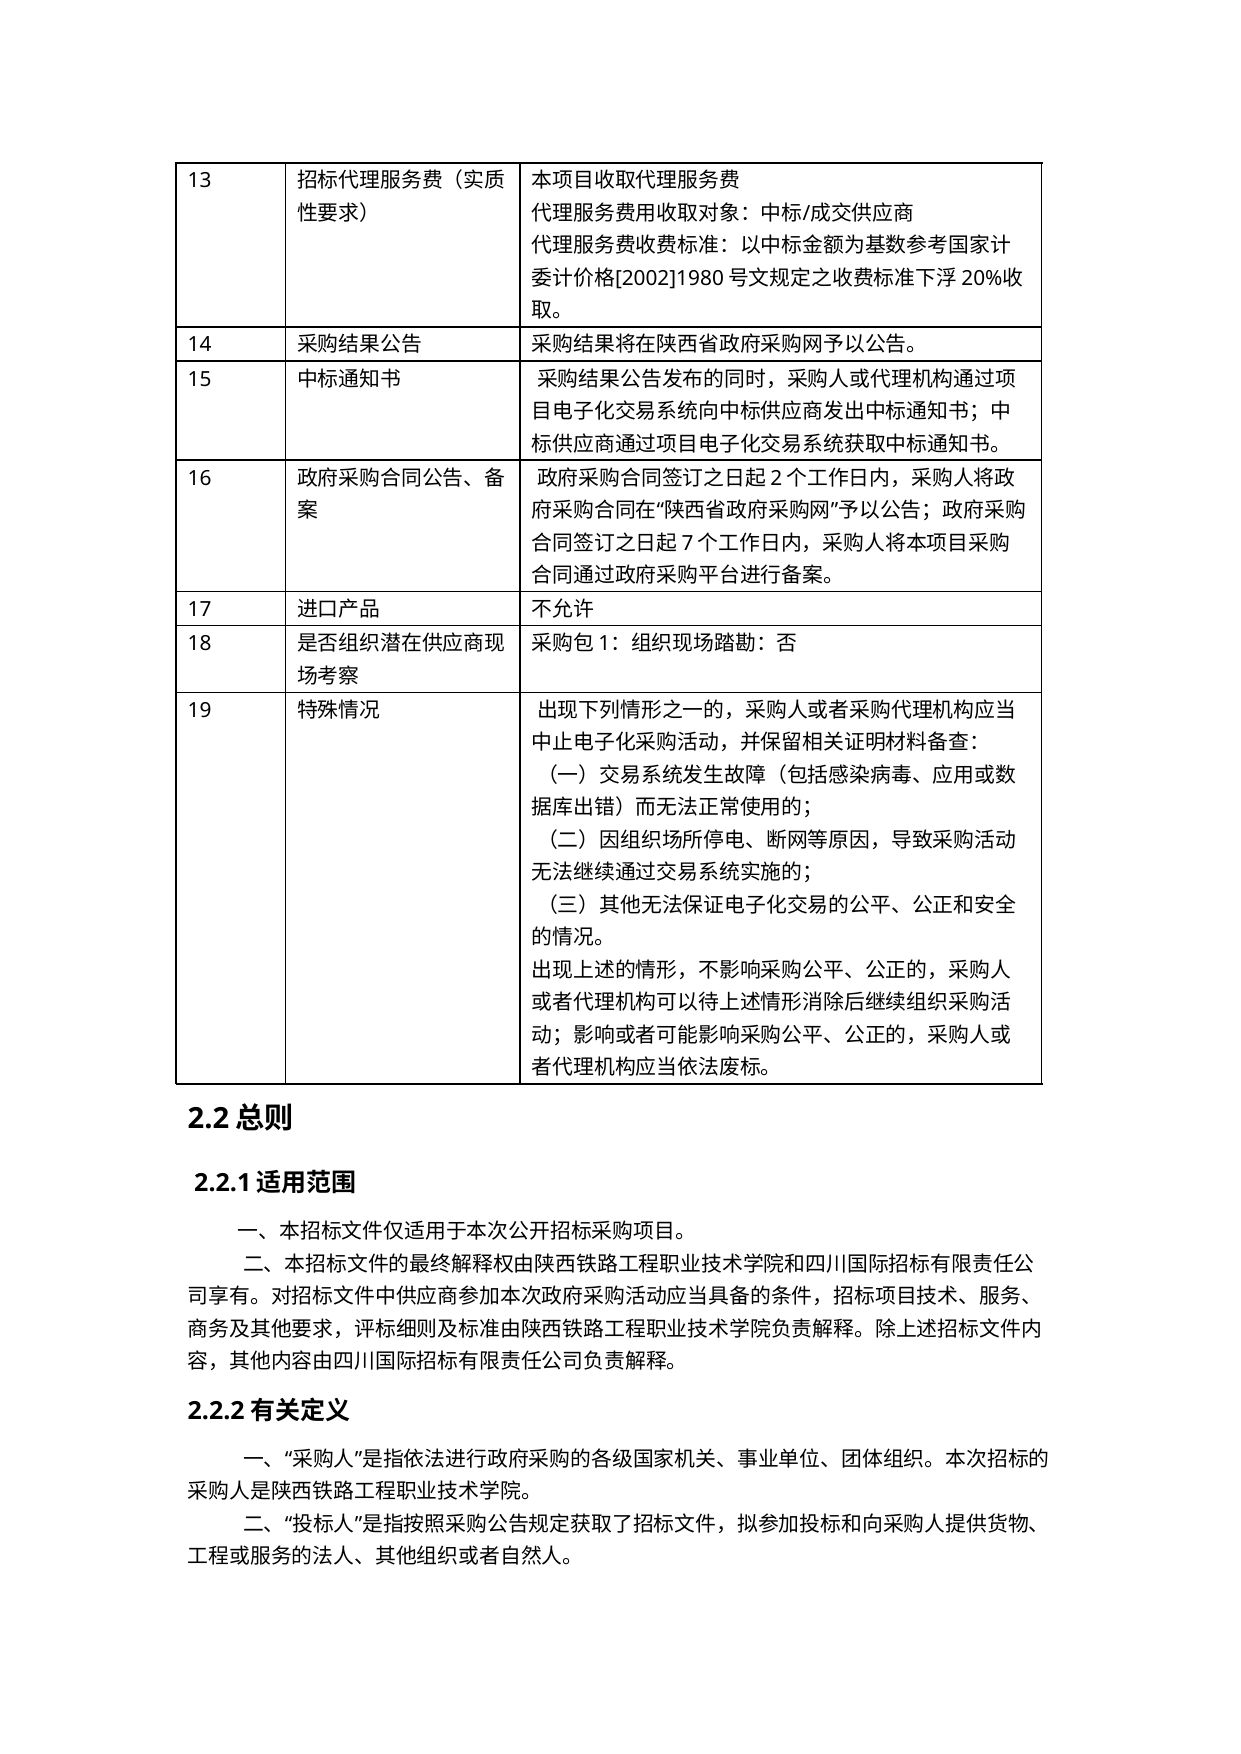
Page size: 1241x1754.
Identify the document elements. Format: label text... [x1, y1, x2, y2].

table_cell 政府采购合同签订之日起2个工作日内，采购人将政府采购合同在“陕西省政府采购网”予以公告；政府采购合同签订之日起7个工作日内，采购人将本项目采购合同通过政府采购平台进行备案。 [521, 461, 1041, 591]
table_cell 17 [177, 592, 285, 625]
text 2.2.1适用范围 [187, 1149, 1053, 1214]
table_cell 14 [177, 328, 285, 360]
text 二、“投标人”是指按照采购公告规定获取了招标文件，拟参加投标和向采购人提供货物、工程或服务的法人、其他组织或者自然人。 [187, 1507, 1053, 1572]
table_cell 进口产品 [286, 592, 519, 625]
table_cell 采购结果公告发布的同时，采购人或代理机构通过项目电子化交易系统向中标供应商发出中标通知书；中标供应商通过项目电子化交易系统获取中标通知书。 [521, 362, 1041, 459]
text 2.2.2有关定义 [187, 1377, 1053, 1442]
table_cell 本项目收取代理服务费 代理服务费用收取对象：中标/成交供应商 代理服务费收费标准：以中标金额为基数参考国家计委计价格[2002]1980号文规定之收费标准下浮20%收取。 [521, 164, 1041, 326]
table_cell 16 [177, 461, 285, 591]
text 二、本招标文件的最终解释权由陕西铁路工程职业技术学院和四川国际招标有限责任公司享有。对招标文件中供应商参加本次政府采购活动应当具备的条件，招标项目技术、服务、商务及其他要求，评标细则及标准由陕西铁路工程职业技术学院负责解释。除上述招标文件内容，其他内容由四川国际招标有限责任公司负责解释。 [187, 1247, 1053, 1377]
table_cell 采购结果将在陕西省政府采购网予以公告。 [521, 328, 1041, 360]
text 一、本招标文件仅适用于本次公开招标采购项目。 [187, 1214, 1053, 1247]
table_cell 采购包1：组织现场踏勘：否 [521, 626, 1041, 691]
table_cell 出现下列情形之一的，采购人或者采购代理机构应当中止电子化采购活动，并保留相关证明材料备查： （一）交易系统发生故障（包括感染病毒、应用或数据库出错）而无法正常使用的； （二）因组织场所停电、断网等原因，导致采购活动无法继续通过交易系统实施的； （三）其他无法保证电子化交易的公平、公正和安全的情况。 出现上述的情形，不影响采购公平、公正的，采购人或者代理机构可以待上述情形消除后继续组织采购活动；影响或者可能影响采购公平、公正的，采购人或者代理机构应当依法废标。 [521, 693, 1041, 1083]
table_cell 招标代理服务费（实质性要求） [286, 164, 519, 326]
text 一、“采购人”是指依法进行政府采购的各级国家机关、事业单位、团体组织。本次招标的采购人是陕西铁路工程职业技术学院。 [187, 1442, 1053, 1507]
table_cell 18 [177, 626, 285, 691]
text 2.2总则 [187, 1084, 1053, 1149]
table_cell 特殊情况 [286, 693, 519, 1083]
table_cell 是否组织潜在供应商现场考察 [286, 626, 519, 691]
table_cell 19 [177, 693, 285, 1083]
table_cell 15 [177, 362, 285, 459]
table_cell 采购结果公告 [286, 328, 519, 360]
table_cell 中标通知书 [286, 362, 519, 459]
table_cell 政府采购合同公告、备案 [286, 461, 519, 591]
table_cell 13 [177, 164, 285, 326]
table_cell 不允许 [521, 592, 1041, 625]
